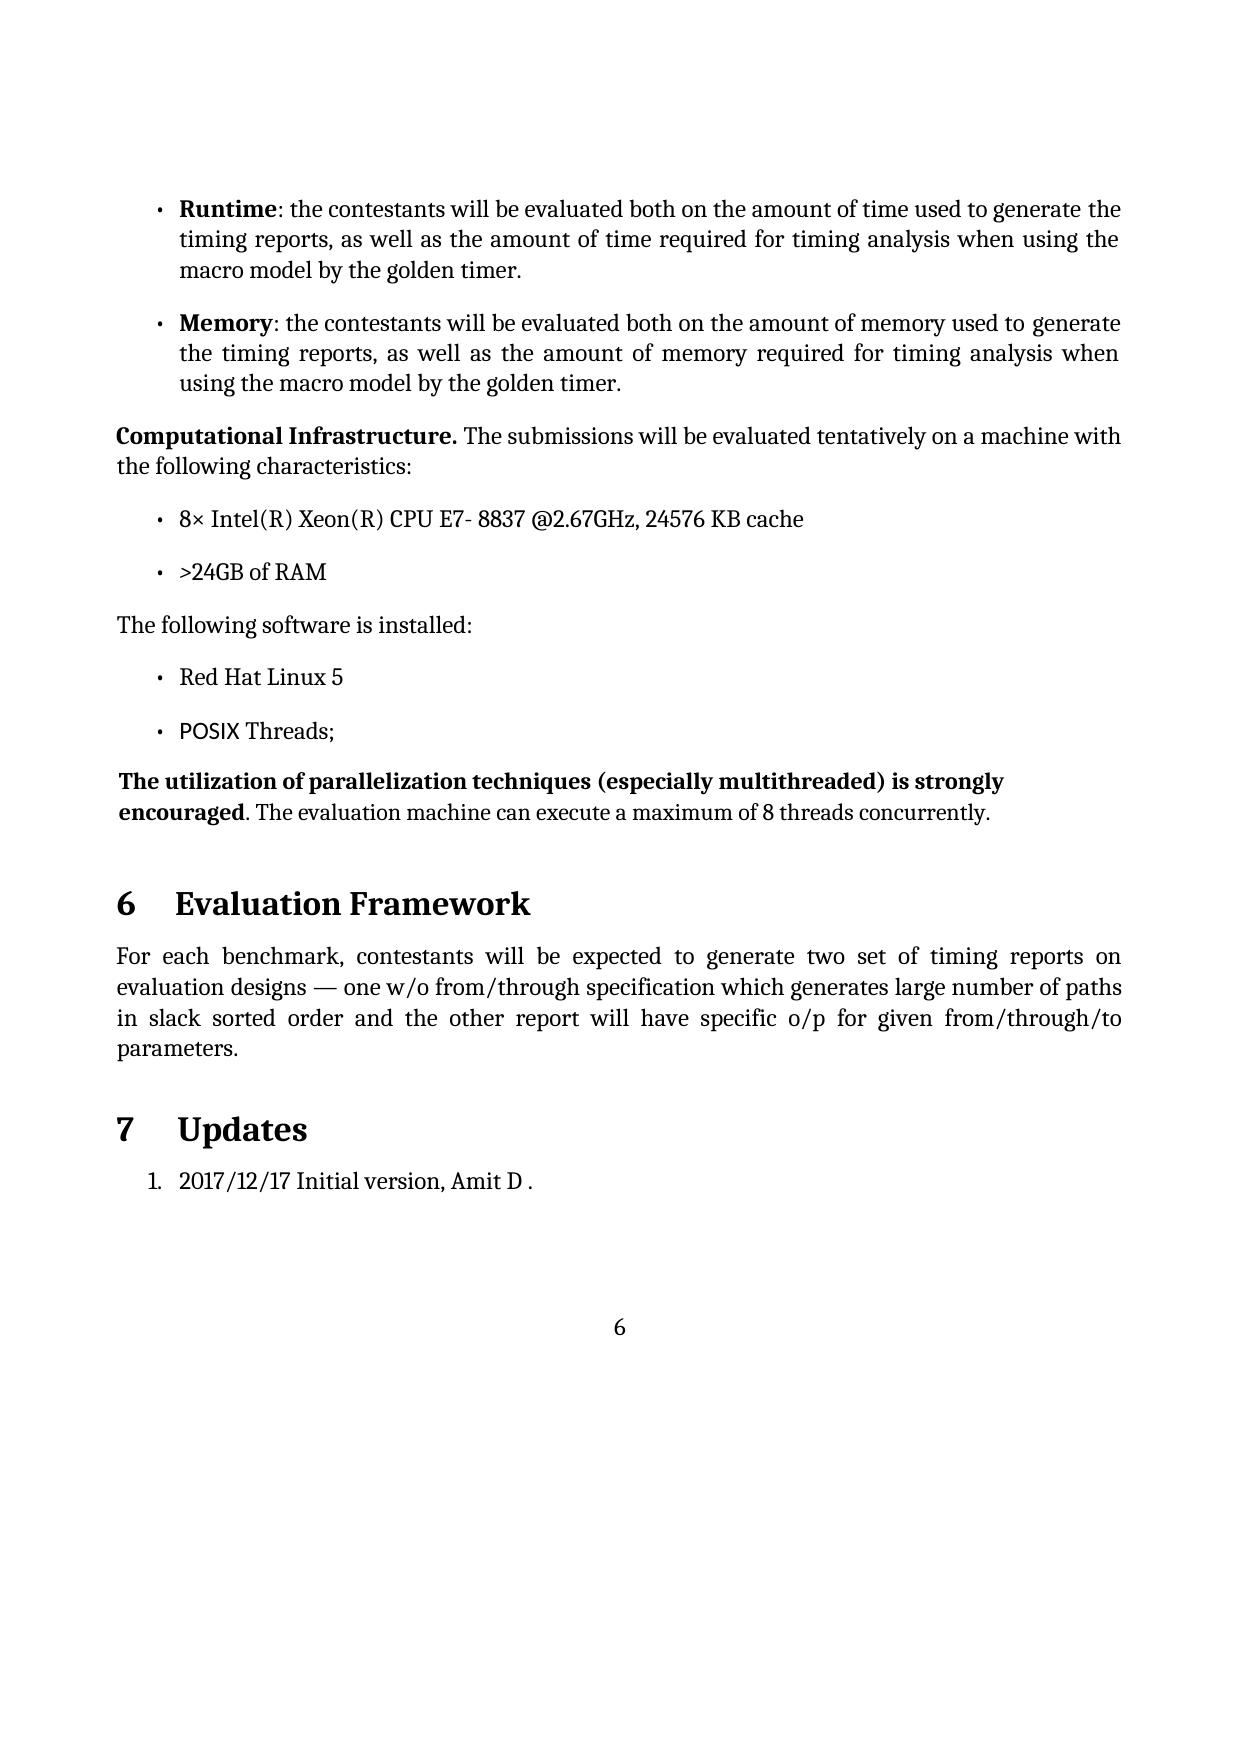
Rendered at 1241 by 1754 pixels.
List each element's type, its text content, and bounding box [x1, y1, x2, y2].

list Memory: the contestants will be evaluated both on the amount of memory used to generate the timing reports, as well as the amount of memory required for timing analysis when using the macro model by the golden timer. [154, 308, 1121, 398]
list >24GB of RAM [154, 558, 1123, 586]
list POSIX Threads; [154, 715, 1123, 746]
list Updates [116, 1109, 1123, 1150]
text For each benchmark, contestants will be expected to generate two set of timing reports on evaluation designs — one w/o from/through specification which generates large number of paths in slack sorted order and the other report will have specific o/p for given from/through/to parameters. [116, 942, 1123, 1063]
text 6 [116, 1313, 1123, 1342]
list Red Hat Linux 5 [154, 663, 1123, 692]
text Computational Infrastructure. The submissions will be evaluated tentatively on a machine with the following characteristics: [116, 422, 1123, 481]
list 2017/12/17 Initial version, Amit D . [148, 1167, 1123, 1196]
text The utilization of parallelization techniques (especially multithreaded) is strongly encouraged. The evaluation machine can execute a maximum of 8 threads concurrently. [119, 768, 1060, 826]
text 6 Evaluation Framework [117, 884, 1123, 925]
list Runtime: the contestants will be evaluated both on the amount of time used to generate the timing reports, as well as the amount of time required for timing analysis when using the macro model by the golden timer. [154, 195, 1121, 284]
list 8× Intel(R) Xeon(R) CPU E7- 8837 @2.67GHz, 24576 KB cache [154, 505, 1123, 534]
text The following software is installed: [117, 611, 1123, 639]
